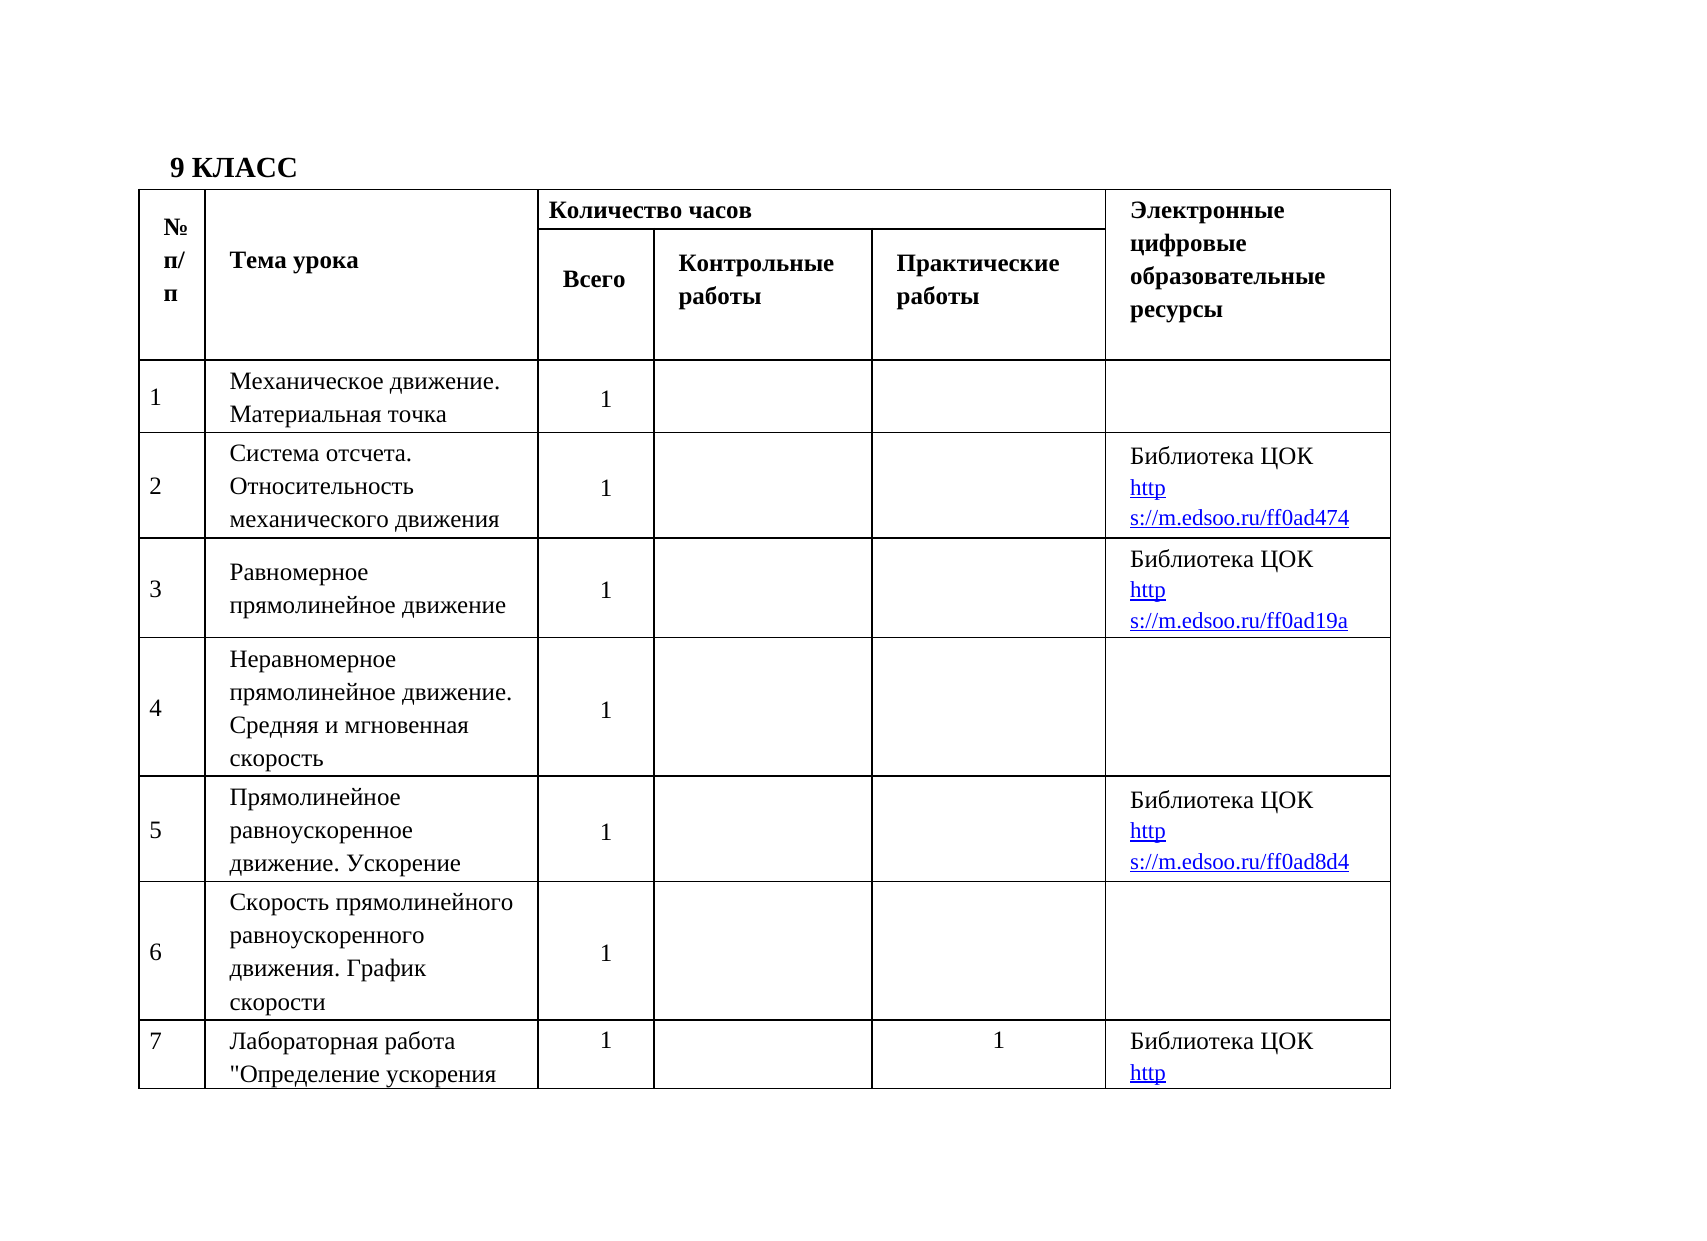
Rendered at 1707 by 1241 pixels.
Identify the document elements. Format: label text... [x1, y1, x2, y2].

table_header № п/п [140, 190, 204, 359]
table_cell Система отсчета. Относительность механического движения [206, 433, 537, 537]
table_cell [1106, 638, 1390, 775]
table_cell [873, 777, 1105, 881]
table_cell [655, 361, 871, 432]
table_cell Равномерное прямолинейное движение [206, 539, 537, 637]
table_header Количество часов [539, 190, 1105, 228]
table_cell Библиотека ЦОК https://m.edsoo.ru/ff0ad19a [1106, 539, 1390, 637]
table_cell [1106, 882, 1390, 1019]
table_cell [206, 1021, 537, 1088]
table_cell 1 [539, 882, 653, 1019]
table_cell 7 [140, 1021, 204, 1088]
table_cell 2 [140, 433, 204, 537]
table_cell Библиотека ЦОК https://m.edsoo.ru/ff0ad8d4 [1106, 777, 1390, 881]
table_cell [1106, 361, 1390, 432]
table_cell [873, 882, 1105, 1019]
table_cell Практические работы [873, 230, 1105, 359]
table_cell 1 [539, 777, 653, 881]
table_cell 1 [539, 433, 653, 537]
table_cell Механическое движение. Материальная точка [206, 361, 537, 432]
table_cell 1 [539, 1021, 653, 1088]
table_cell [873, 433, 1105, 537]
table_cell [655, 539, 871, 637]
table_cell Прямолинейное равноускоренное движение. Ускорение [206, 777, 537, 881]
table_cell [655, 882, 871, 1019]
table_cell 1 [539, 638, 653, 775]
table_header Электронные цифровые образовательные ресурсы [1106, 190, 1390, 359]
text 9 КЛАСС [162, 150, 1557, 183]
table_cell [655, 433, 871, 537]
table_cell [655, 1021, 871, 1088]
table_cell Неравномерное прямолинейное движение. Средняя и мгновенная скорость [206, 638, 537, 775]
table_cell 1 [140, 361, 204, 432]
table_header Тема урока [206, 190, 537, 359]
table_cell [655, 638, 871, 775]
table_cell 6 [140, 882, 204, 1019]
table_cell 1 [873, 1021, 1105, 1088]
table_cell Библиотека ЦОК https://m.edsoo.ru/ff0ad474 [1106, 433, 1390, 537]
table_cell 4 [140, 638, 204, 775]
table_cell [655, 777, 871, 881]
table_cell Контрольные работы [655, 230, 871, 359]
table_cell Всего [539, 230, 653, 359]
table_cell 3 [140, 539, 204, 637]
table_cell Скорость прямолинейного равноускоренного движения. График скорости [206, 882, 537, 1019]
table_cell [1106, 1021, 1390, 1088]
table_cell [873, 638, 1105, 775]
table_cell 5 [140, 777, 204, 881]
table_cell [873, 361, 1105, 432]
table_cell 1 [539, 539, 653, 637]
table_cell [873, 539, 1105, 637]
table_cell 1 [539, 361, 653, 432]
